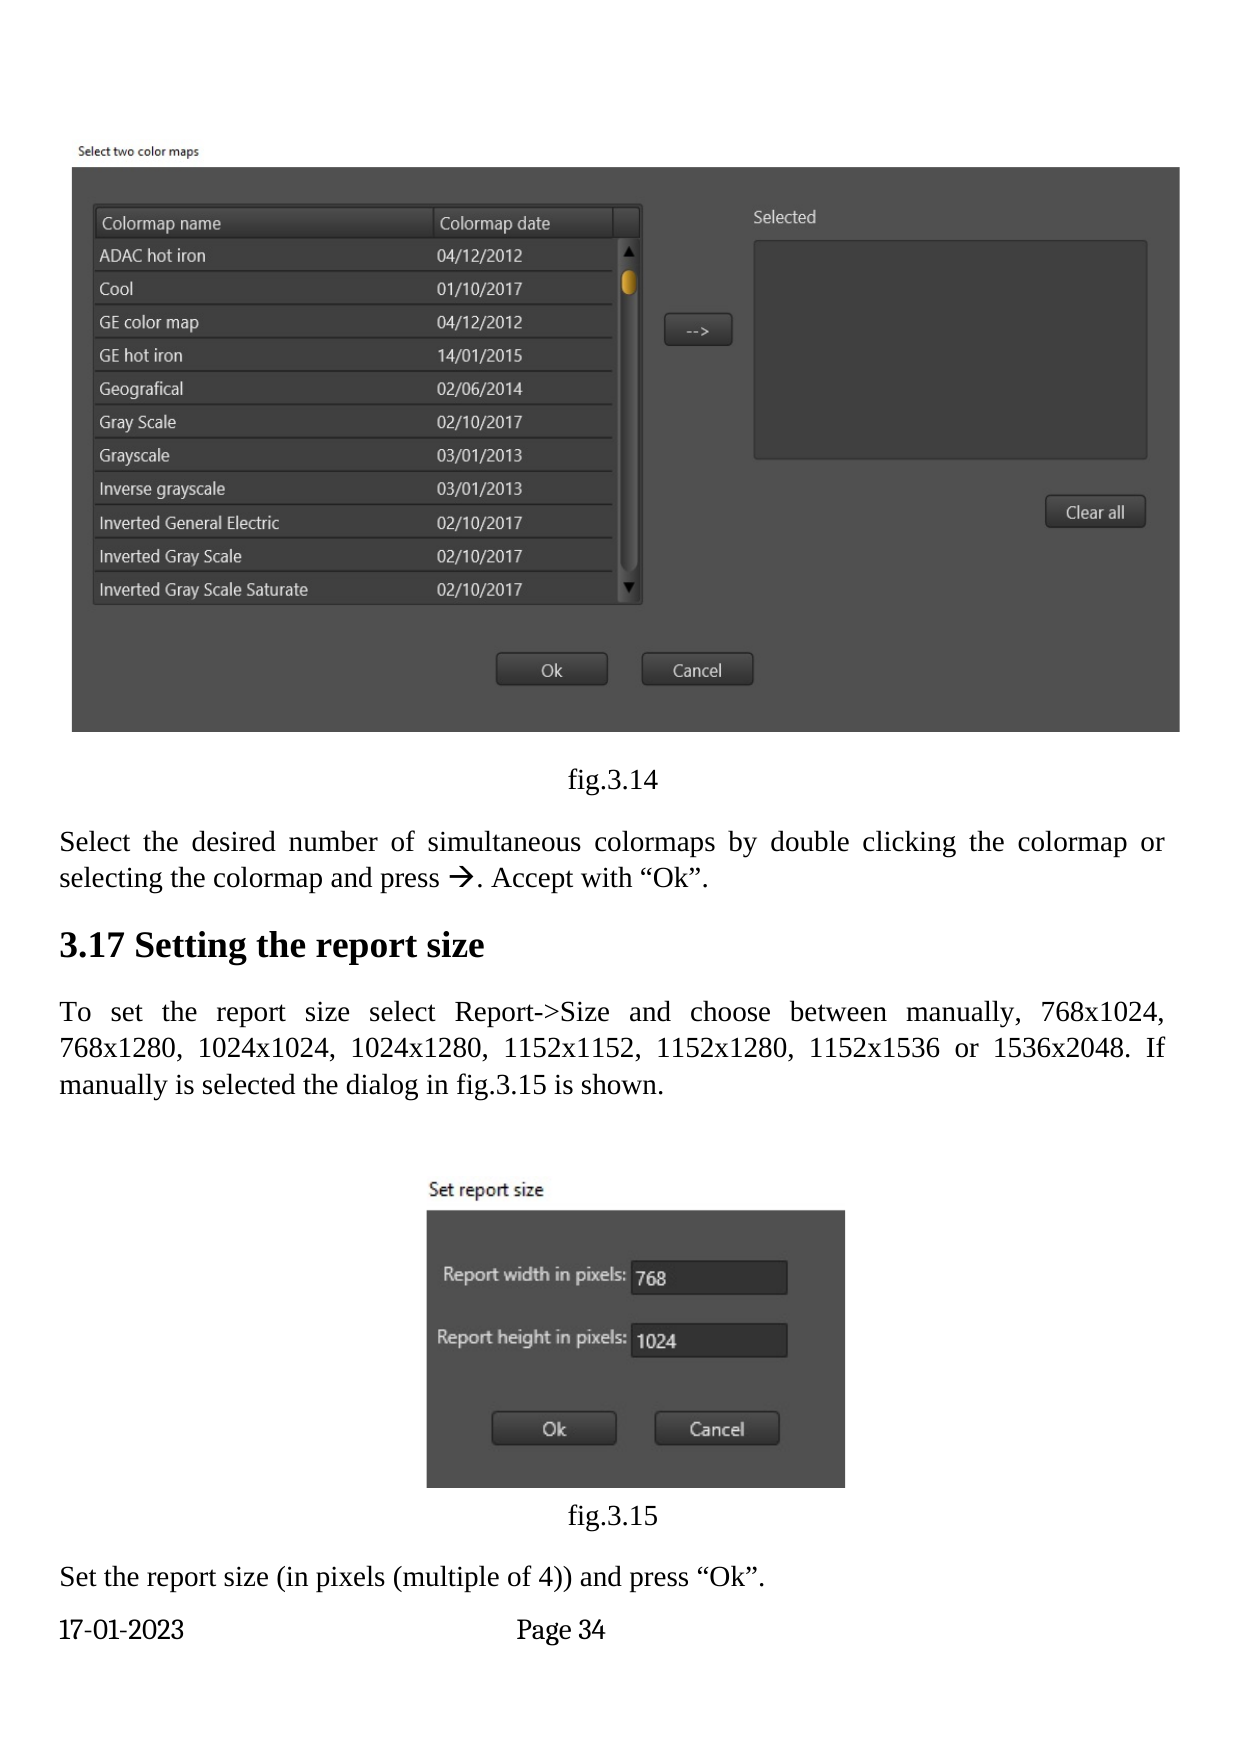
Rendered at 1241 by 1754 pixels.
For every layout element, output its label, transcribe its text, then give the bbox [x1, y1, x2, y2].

text To set the report size select Report->Size and choose between manually, 768x1024, 768x1280, 1024x1024, 1024x1280, 1152x1152, 1152x1280, 1152x1536 or 1536x2048. If manually is selected the dialog in fig.3.15 is shown. [59, 994, 1166, 1101]
picture [426, 1176, 846, 1488]
text Set the report size (in pixels (multiple of 4)) and press “Ok”. [59, 1559, 1166, 1593]
text fig.3.15 [59, 1498, 1166, 1531]
subtitle 3.17 Setting the report size [59, 922, 1166, 965]
text Select the desired number of simultaneous colormaps by double clicking the colormap or selecting the colormap and press . Accept with “Ok”. [59, 824, 1166, 894]
picture [71, 139, 1180, 732]
